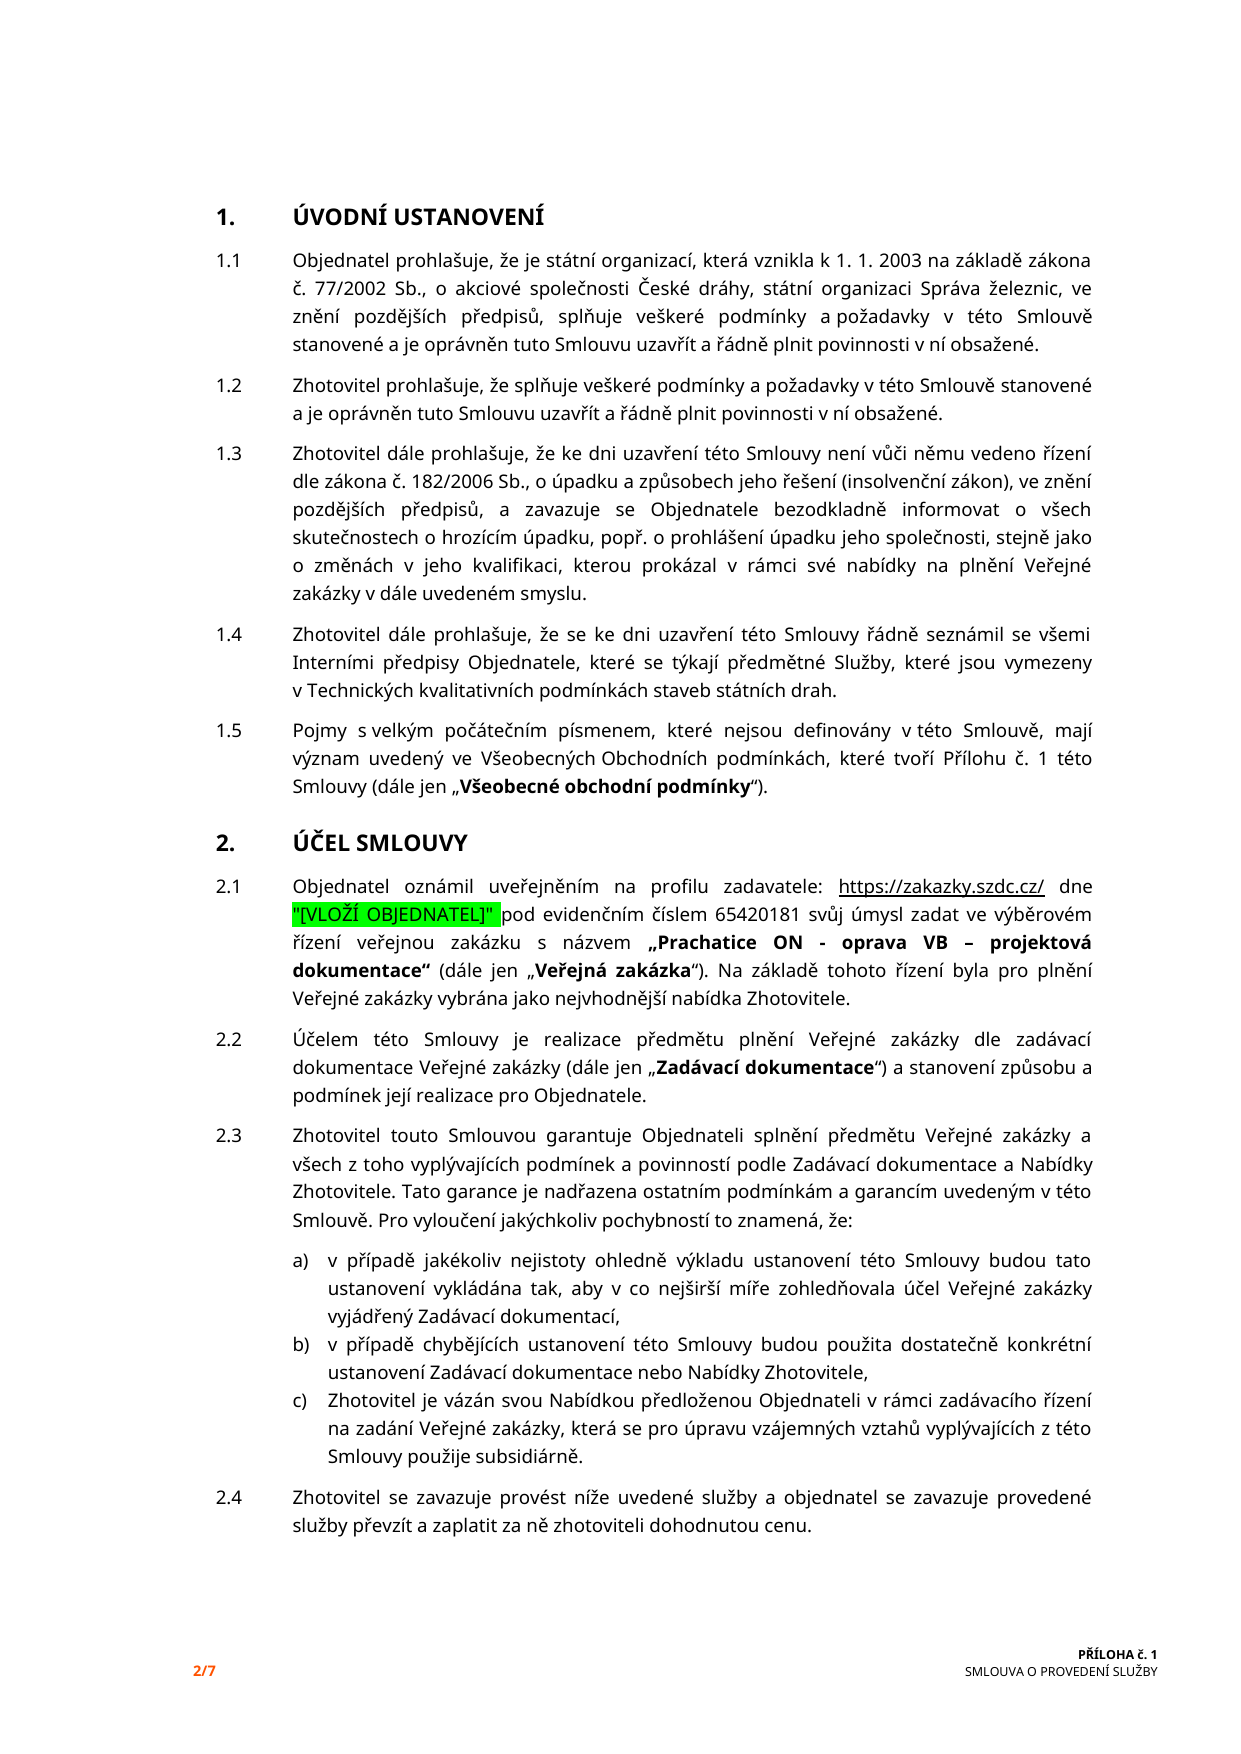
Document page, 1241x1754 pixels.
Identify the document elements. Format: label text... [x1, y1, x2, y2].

text Objednatel oznámil uveřejněním na profilu zadavatele: https://zakazky.szdc.cz/ dne pod evidenčním číslem 65420181 svůj úmysl zadat ve výběrovém řízení veřejnou zakázku s názvem „Prachatice ON - oprava VB – projektová dokumentace“ (dále jen „Veřejná zakázka“). Na základě tohoto řízení byla pro plnění Veřejné zakázky vybrána jako nejvhodnější nabídka Zhotovitele. [216, 874, 1093, 1011]
text Zhotovitel se zavazuje provést níže uvedené služby a objednatel se zavazuje provedené služby převzít a zaplatit za ně zhotoviteli dohodnutou cenu. [216, 1484, 1093, 1538]
text ÚČEL SMLOUVY [216, 827, 1093, 858]
text Zhotovitel dále prohlašuje, že se ke dni uzavření této Smlouvy řádně seznámil se všemi Interními předpisy Objednatele, které se týkají předmětné Služby, které jsou vymezeny v Technických kvalitativních podmínkách staveb státních drah. [216, 621, 1093, 703]
text Objednatel prohlašuje, že je státní organizací, která vznikla k 1. 1. 2003 na základě zákona č. 77/2002 Sb., o akciové společnosti České dráhy, státní organizaci Správa železnic, ve znění pozdějších předpisů, splňuje veškeré podmínky a požadavky v této Smlouvě stanovené a je oprávněn tuto Smlouvu uzavřít a řádně plnit povinnosti v ní obsažené. [216, 247, 1093, 357]
text Zhotovitel prohlašuje, že splňuje veškeré podmínky a požadavky v této Smlouvě stanovené a je oprávněn tuto Smlouvu uzavřít a řádně plnit povinnosti v ní obsažené. [216, 372, 1093, 426]
text Zhotovitel je vázán svou Nabídkou předloženou Objednateli v rámci zadávacího řízení na zadání Veřejné zakázky, která se pro úpravu vzájemných vztahů vyplývajících z této Smlouvy použije subsidiárně. [292, 1387, 1093, 1469]
text Zhotovitel dále prohlašuje, že ke dni uzavření této Smlouvy není vůči němu vedeno řízení dle zákona č. 182/2006 Sb., o úpadku a způsobech jeho řešení (insolvenční zákon), ve znění pozdějších předpisů, a zavazuje se Objednatele bezodkladně informovat o všech skutečnostech o hrozícím úpadku, popř. o prohlášení úpadku jeho společnosti, stejně jako o změnách v jeho kvalifikaci, kterou prokázal v rámci své nabídky na plnění Veřejné zakázky v dále uvedeném smyslu. [216, 441, 1093, 606]
text v případě jakékoliv nejistoty ohledně výkladu ustanovení této Smlouvy budou tato ustanovení vykládána tak, aby v co nejširší míře zohledňovala účel Veřejné zakázky vyjádřený Zadávací dokumentací, [292, 1247, 1093, 1329]
text v případě chybějících ustanovení této Smlouvy budou použita dostatečně konkrétní ustanovení Zadávací dokumentace nebo Nabídky Zhotovitele, [292, 1331, 1093, 1385]
text ÚVODNÍ USTANOVENÍ [216, 201, 1093, 232]
text Účelem této Smlouvy je realizace předmětu plnění Veřejné zakázky dle zadávací dokumentace Veřejné zakázky (dále jen „Zadávací dokumentace“) a stanovení způsobu a podmínek její realizace pro Objednatele. [216, 1026, 1093, 1108]
text Zhotovitel touto Smlouvou garantuje Objednateli splnění předmětu Veřejné zakázky a všech z toho vyplývajících podmínek a povinností podle Zadávací dokumentace a Nabídky Zhotovitele. Tato garance je nadřazena ostatním podmínkám a garancím uvedeným v této Smlouvě. Pro vyloučení jakýchkoliv pochybností to znamená, že: [216, 1123, 1093, 1232]
text Pojmy s velkým počátečním písmenem, které nejsou definovány v této Smlouvě, mají význam uvedený ve Všeobecných Obchodních podmínkách, které tvoří Přílohu č. 1 této Smlouvy (dále jen „Všeobecné obchodní podmínky“). [216, 718, 1093, 799]
